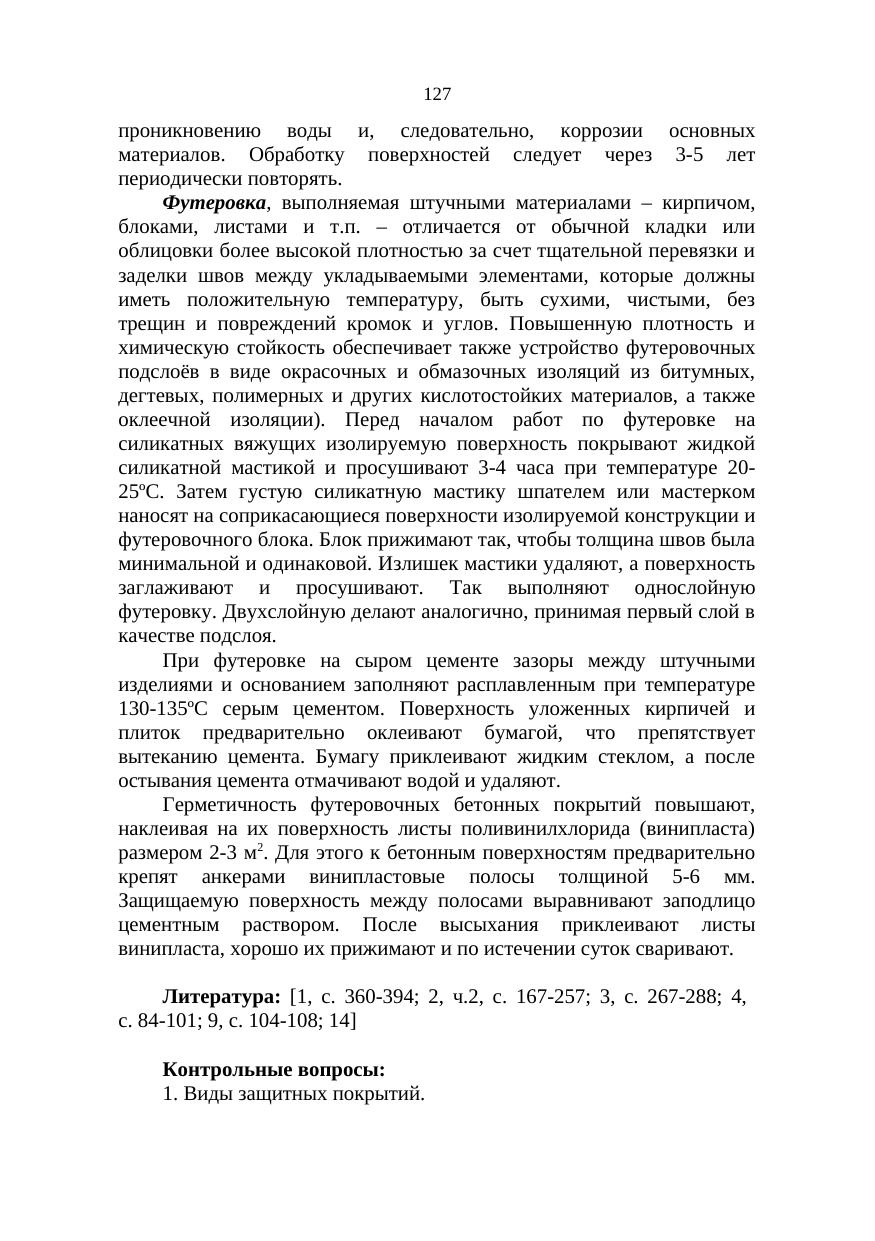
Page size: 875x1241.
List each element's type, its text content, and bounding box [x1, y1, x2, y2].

text Литература: [1, c. 360-394; 2, ч.2, с. 167-257; 3, с. 267-288; 4, с. 84-101; 9, c. 104-108; 14] [118, 984, 756, 1032]
text При футеровке на сыром цементе зазоры между штучными изделиями и основанием заполняют расплавленным при температуре 130-135ºС серым цементом. Поверхность уложенных кирпичей и плиток предварительно оклеивают бумагой, что препятствует вытеканию цемента. Бумагу приклеивают жидким стеклом, а после остывания цемента отмачивают водой и удаляют. [118, 647, 756, 792]
text Контрольные вопросы: [118, 1057, 756, 1081]
text 1. Виды защитных покрытий. [118, 1081, 756, 1105]
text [118, 118, 756, 190]
text Герметичность футеровочных бетонных покрытий повышают, наклеивая на их поверхность листы поливинилхлорида (винипласта) размером 2-3 м2. Для этого к бетонным поверхностям предварительно крепят анкерами винипластовые полосы толщиной 5-6 мм. Защищаемую поверхность между полосами выравнивают заподлицо цементным раствором. После высыхания приклеивают листы винипласта, хорошо их прижимают и по истечении суток сваривают. [118, 792, 756, 960]
text Футеровка, выполняемая штучными материалами – кирпичом, блоками, листами и т.п. – отличается от обычной кладки или облицовки более высокой плотностью за счет тщательной перевязки и заделки швов между укладываемыми элементами, которые должны иметь положительную температуру, быть сухими, чистыми, без трещин и повреждений кромок и углов. Повышенную плотность и химическую стойкость обеспечивает также устройство футеровочных подслоёв в виде окрасочных и обмазочных изоляций из битумных, дегтевых, полимерных и других кислотостойких материалов, а также оклеечной изоляции). Перед началом работ по футеровке на силикатных вяжущих изолируемую поверхность покрывают жидкой силикатной мастикой и просушивают 3-4 часа при температуре 20-25ºС. Затем густую силикатную мастику шпателем или мастерком наносят на соприкасающиеся поверхности изолируемой конструкции и футеровочного блока. Блок прижимают так, чтобы толщина швов была минимальной и одинаковой. Излишек мастики удаляют, а поверхность заглаживают и просушивают. Так выполняют однослойную футеровку. Двухслойную делают аналогично, принимая первый слой в качестве подслоя. [118, 190, 756, 647]
